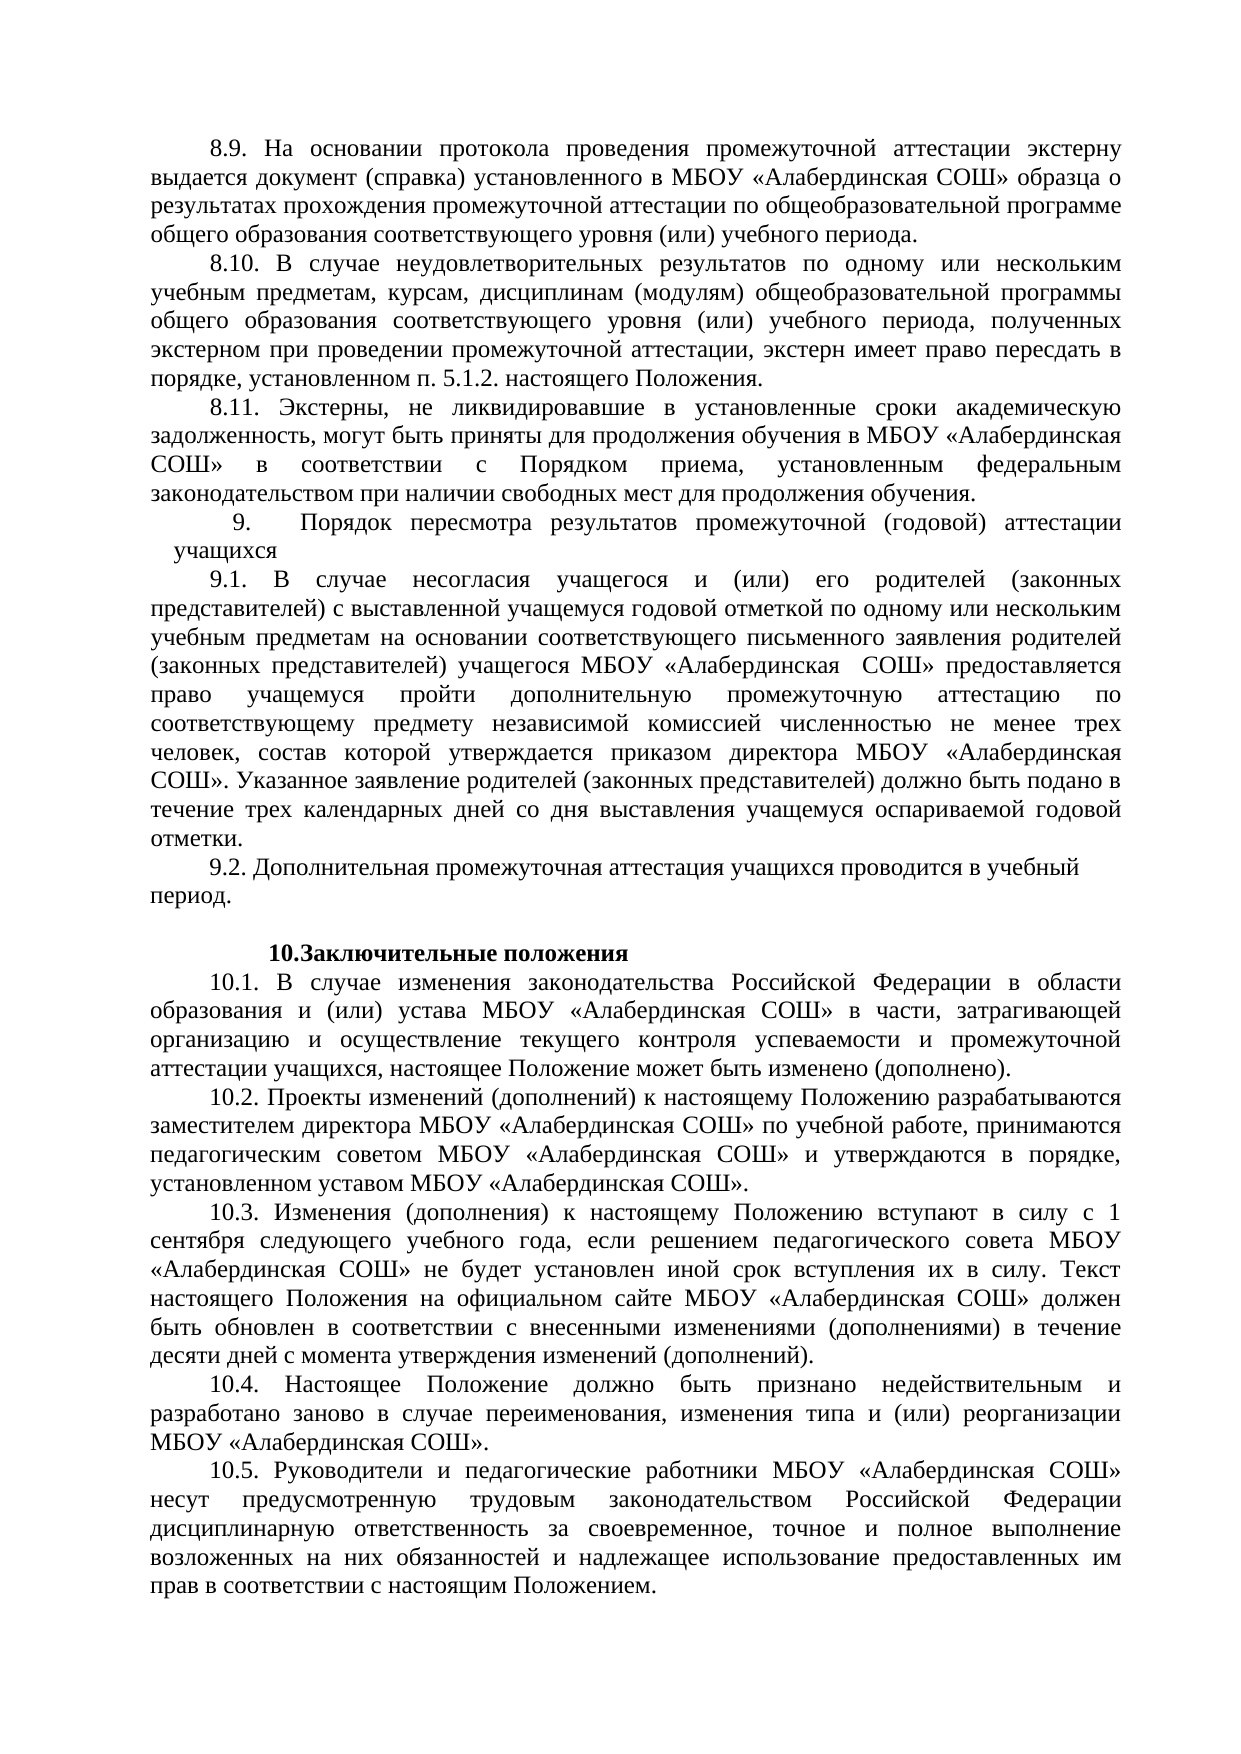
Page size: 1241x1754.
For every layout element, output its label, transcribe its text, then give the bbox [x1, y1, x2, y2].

text 8.10. В случае неудовлетворительных результатов по одному или нескольким учебным предметам, курсам, дисциплинам (модулям) общеобразовательной программы общего образования соответствующего уровня (или) учебного периода, полученных экстерном при проведении промежуточной аттестации, экстерн имеет право пересдать в порядке, установленном п. 5.1.2. настоящего Положения. [150, 248, 1122, 392]
text 10.5. Руководители и педагогические работники МБОУ «Алабердинская СОШ» несут предусмотренную трудовым законодательством Российской Федерации дисциплинарную ответственность за своевременное, точное и полное выполнение возложенных на них обязанностей и надлежащее использование предоставленных им прав в соответствии с настоящим Положением. [150, 1455, 1122, 1599]
text 8.11. Экстерны, не ликвидировавшие в установленные сроки академическую задолженность, могут быть приняты для продолжения обучения в МБОУ «Алабердинская СОШ» в соответствии с Порядком приема, установленным федеральным законодательством при наличии свободных мест для продолжения обучения. [150, 392, 1122, 507]
list Заключительные положения [209, 938, 1122, 967]
text 10.4. Настоящее Положение должно быть признано недействительным и разработано заново в случае переименования, изменения типа и (или) реорганизации МБОУ «Алабердинская СОШ». [150, 1369, 1122, 1455]
text 8.9. На основании протокола проведения промежуточной аттестации экстерну выдается документ (справка) установленного в МБОУ «Алабердинская СОШ» образца о результатах прохождения промежуточной аттестации по общеобразовательной программе общего образования соответствующего уровня (или) учебного периода. [150, 133, 1122, 248]
list Порядок пересмотра результатов промежуточной (годовой) аттестации учащихся [173, 507, 1122, 564]
text 9.1. В случае несогласия учащегося и (или) его родителей (законных представителей) с выставленной учащемуся годовой отметкой по одному или нескольким учебным предметам на основании соответствующего письменного заявления родителей (законных представителей) учащегося МБОУ «Алабердинская СОШ» предоставляется право учащемуся пройти дополнительную промежуточную аттестацию по соответствующему предмету независимой комиссией численностью не менее трех человек, состав которой утверждается приказом директора МБОУ «Алабердинская СОШ». Указанное заявление родителей (законных представителей) должно быть подано в течение трех календарных дней со дня выставления учащемуся оспариваемой годовой отметки. [150, 564, 1122, 852]
text 10.3. Изменения (дополнения) к настоящему Положению вступают в силу с 1 сентября следующего учебного года, если решением педагогического совета МБОУ «Алабердинская СОШ» не будет установлен иной срок вступления их в силу. Текст настоящего Положения на официальном сайте МБОУ «Алабердинская СОШ» должен быть обновлен в соответствии с внесенными изменениями (дополнениями) в течение десяти дней с момента утверждения изменений (дополнений). [150, 1197, 1122, 1369]
text 9.2. Дополнительная промежуточная аттестация учащихся проводится в учебный период. [150, 852, 1122, 909]
text 10.1. В случае изменения законодательства Российской Федерации в области образования и (или) устава МБОУ «Алабердинская СОШ» в части, затрагивающей организацию и осуществление текущего контроля успеваемости и промежуточной аттестации учащихся, настоящее Положение может быть изменено (дополнено). [150, 967, 1122, 1082]
text 10.2. Проекты изменений (дополнений) к настоящему Положению разрабатываются заместителем директора МБОУ «Алабердинская СОШ» по учебной работе, принимаются педагогическим советом МБОУ «Алабердинская СОШ» и утверждаются в порядке, установленном уставом МБОУ «Алабердинская СОШ». [150, 1082, 1122, 1197]
